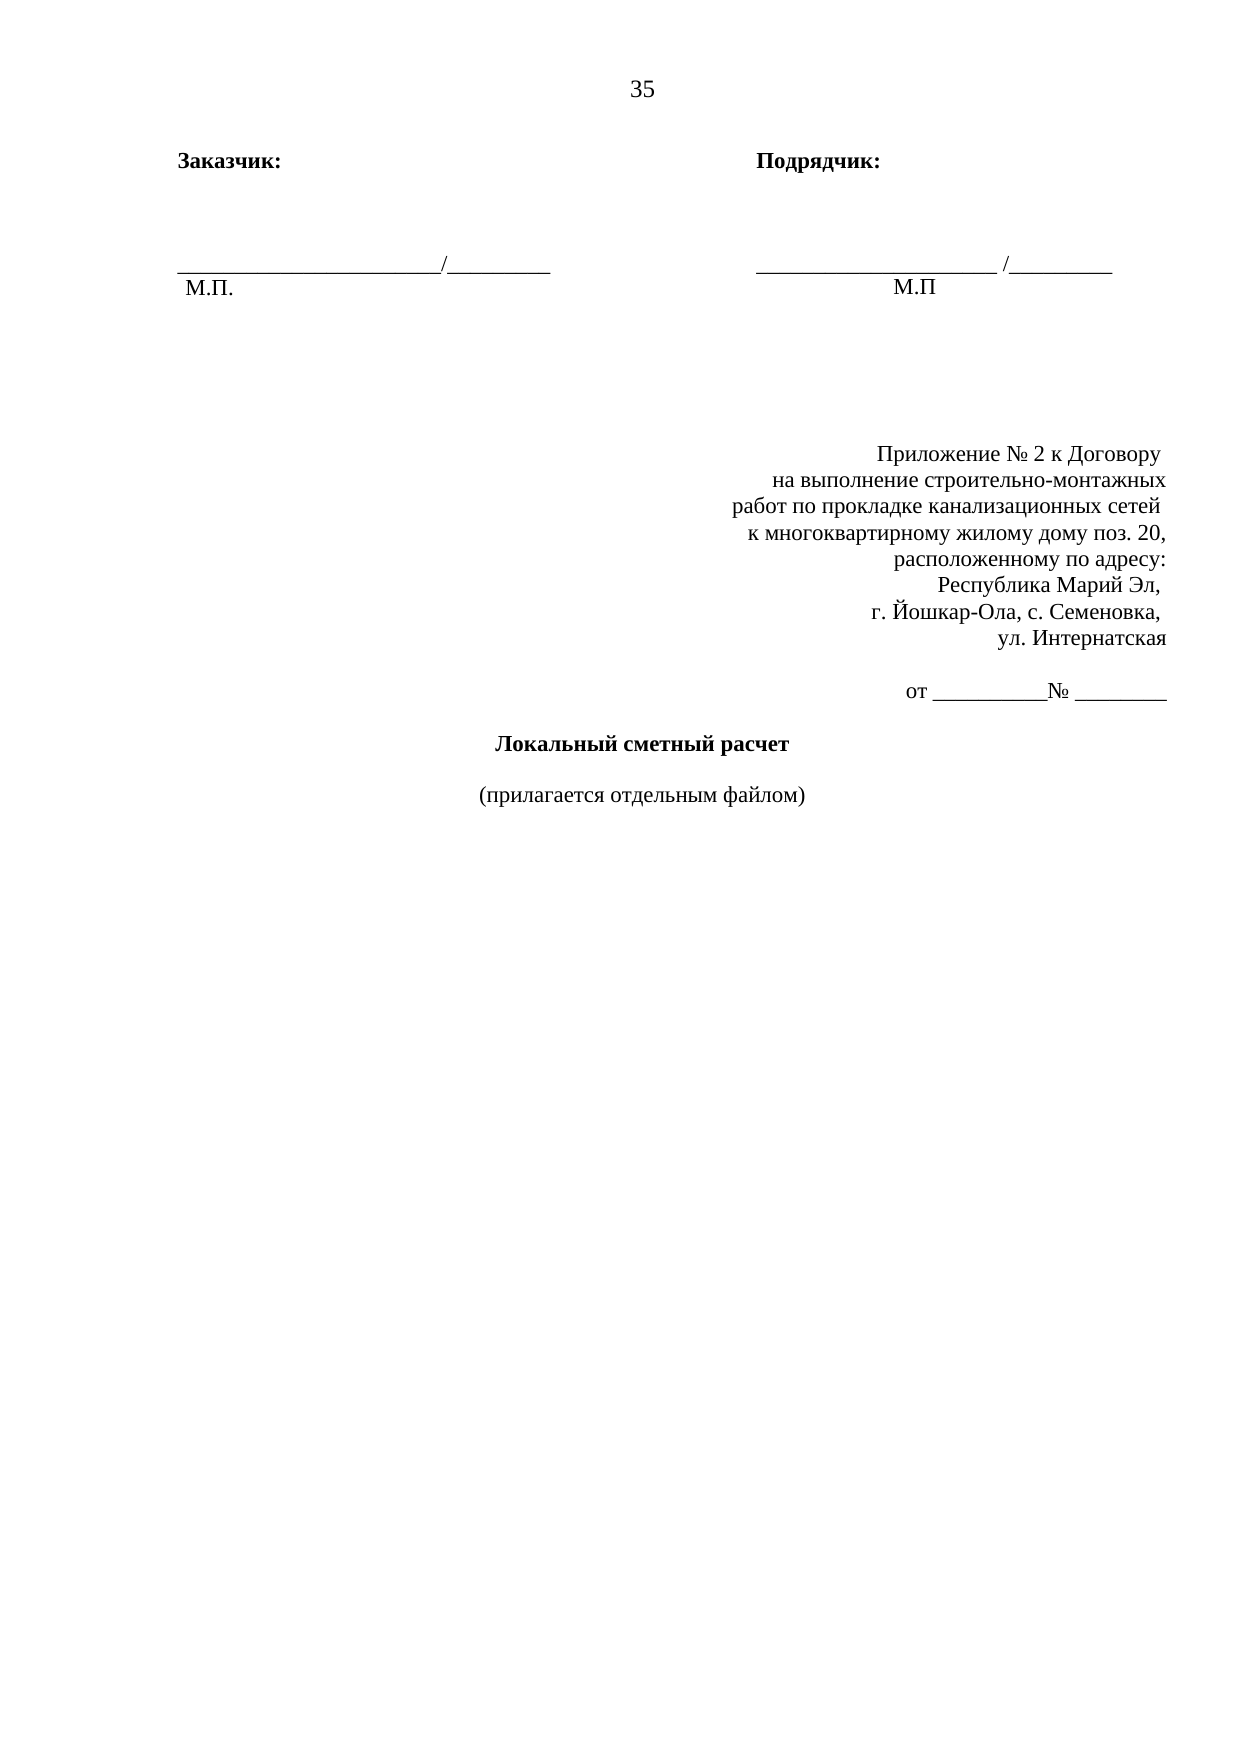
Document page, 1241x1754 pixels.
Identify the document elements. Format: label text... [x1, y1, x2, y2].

text Приложение № 2 к Договору на выполнение строительно-монтажных [118, 440, 1167, 492]
text Республика Марий Эл, г. Йошкар-Ола, с. Семеновка, ул. Интернатская [118, 572, 1167, 651]
text (прилагается отдельным файлом) [118, 781, 1167, 807]
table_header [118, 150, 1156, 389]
text работ по прокладке канализационных сетей к многоквартирному жилому дому поз. 20, [118, 492, 1167, 545]
text Локальный сметный расчет [118, 730, 1167, 756]
text расположенному по адресу: [118, 545, 1167, 572]
text от __________№ ________ [118, 677, 1167, 703]
